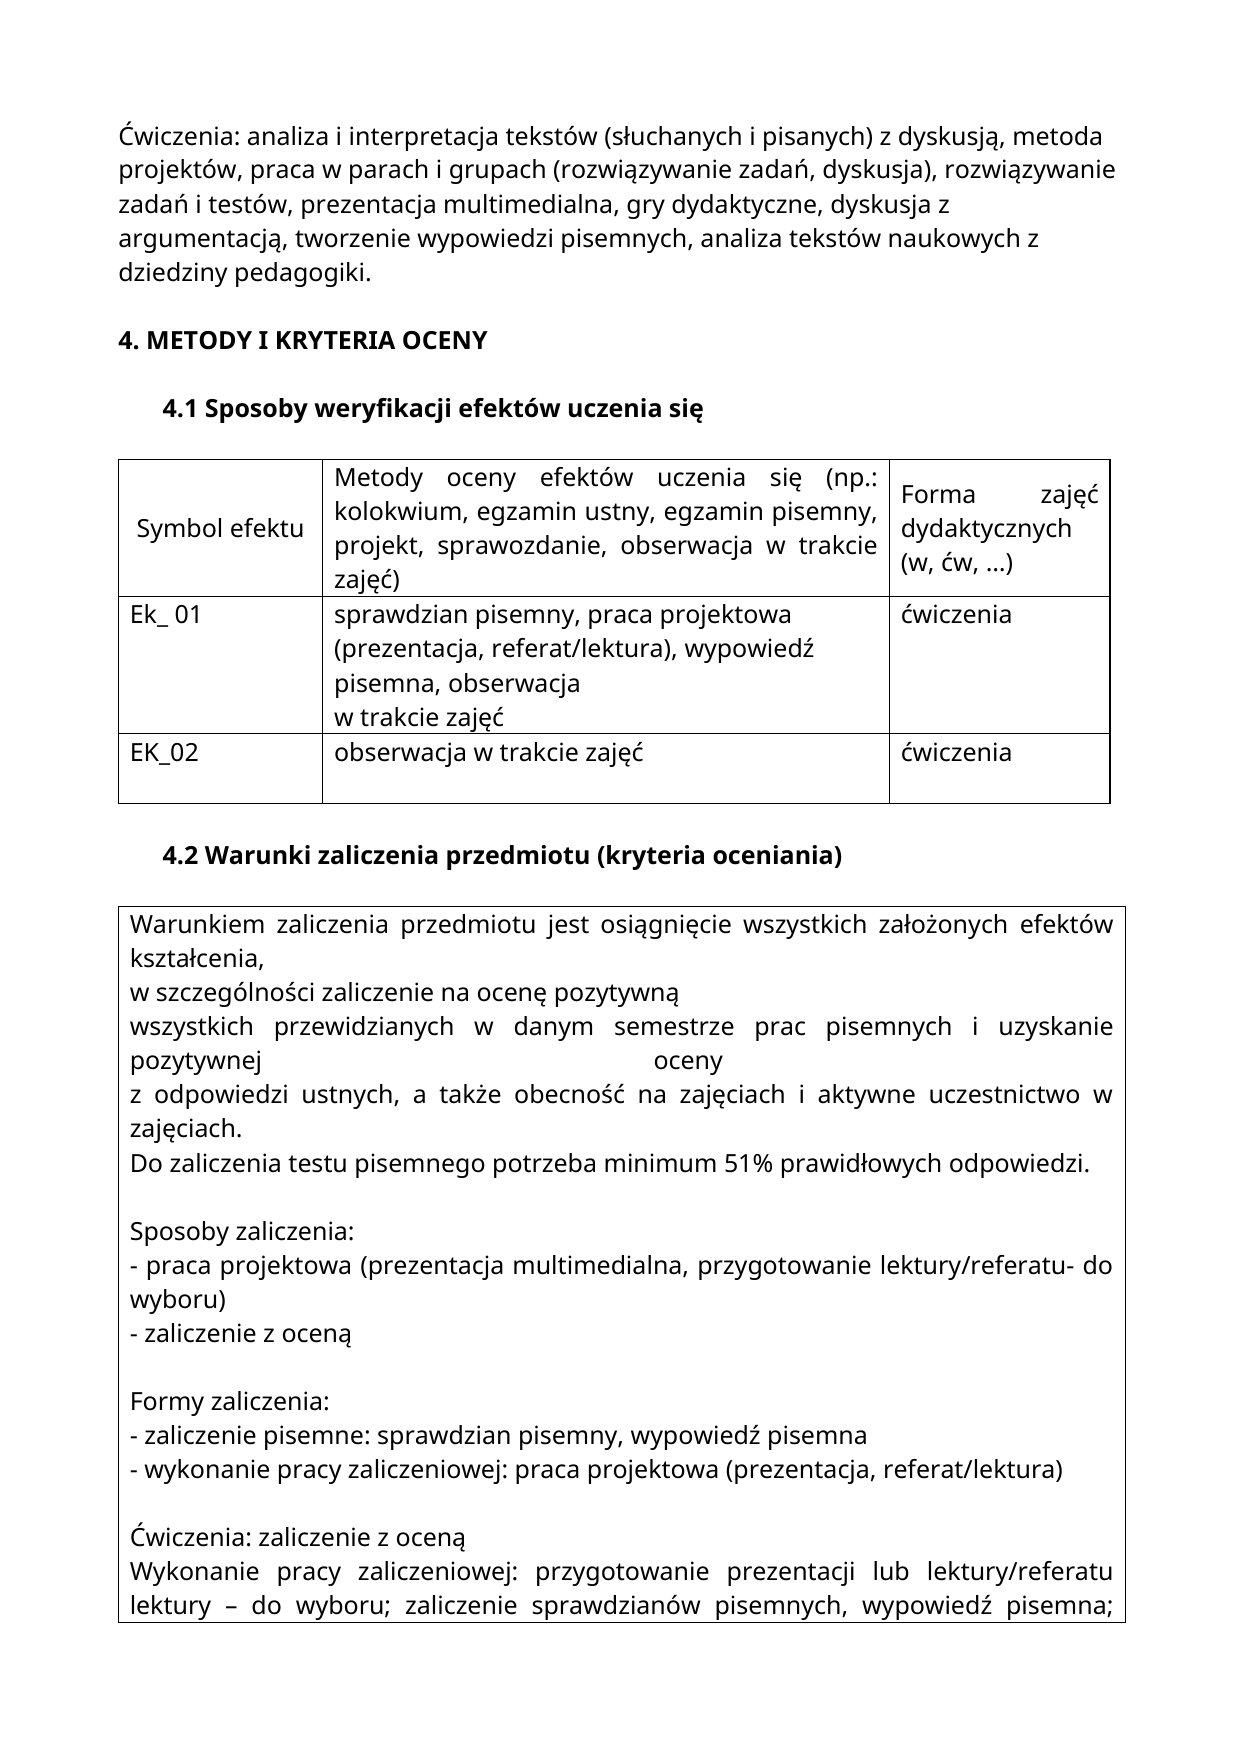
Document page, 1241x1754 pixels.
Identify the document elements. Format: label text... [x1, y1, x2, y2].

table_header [119, 907, 1125, 1622]
table_header Symbol efektu [119, 460, 322, 596]
table_cell sprawdzian pisemny, praca projektowa (prezentacja, referat/lektura), wypowiedź pisemna, obserwacja w trakcie zajęć [323, 597, 889, 733]
text 4.2 Warunki zaliczenia przedmiotu (kryteria oceniania) [162, 838, 1122, 872]
table_cell ćwiczenia [890, 734, 1109, 802]
text 4. METODY I KRYTERIA OCENY [118, 322, 1122, 357]
table_cell ćwiczenia [890, 597, 1109, 733]
table_header Metody oceny efektów uczenia się (np.: kolokwium, egzamin ustny, egzamin pisemny, projekt, sprawozdanie, obserwacja w trakcie zajęć) [323, 460, 889, 596]
text 4.1 Sposoby weryfikacji efektów uczenia się [162, 391, 1122, 425]
table_cell obserwacja w trakcie zajęć [323, 734, 889, 802]
table_header Forma zajęć dydaktycznych (w, ćw, …) [890, 460, 1109, 596]
text Ćwiczenia: analiza i interpretacja tekstów (słuchanych i pisanych) z dyskusją, metoda projektów, praca w parach i grupach (rozwiązywanie zadań, dyskusja), rozwiązywanie zadań i testów, prezentacja multimedialna, gry dydaktyczne, dyskusja z argumentacją, tworzenie wypowiedzi pisemnych, analiza tekstów naukowych z dziedziny pedagogiki. [118, 118, 1122, 288]
table_cell EK_02 [119, 734, 322, 802]
table_cell Ek_ 01 [119, 597, 322, 733]
